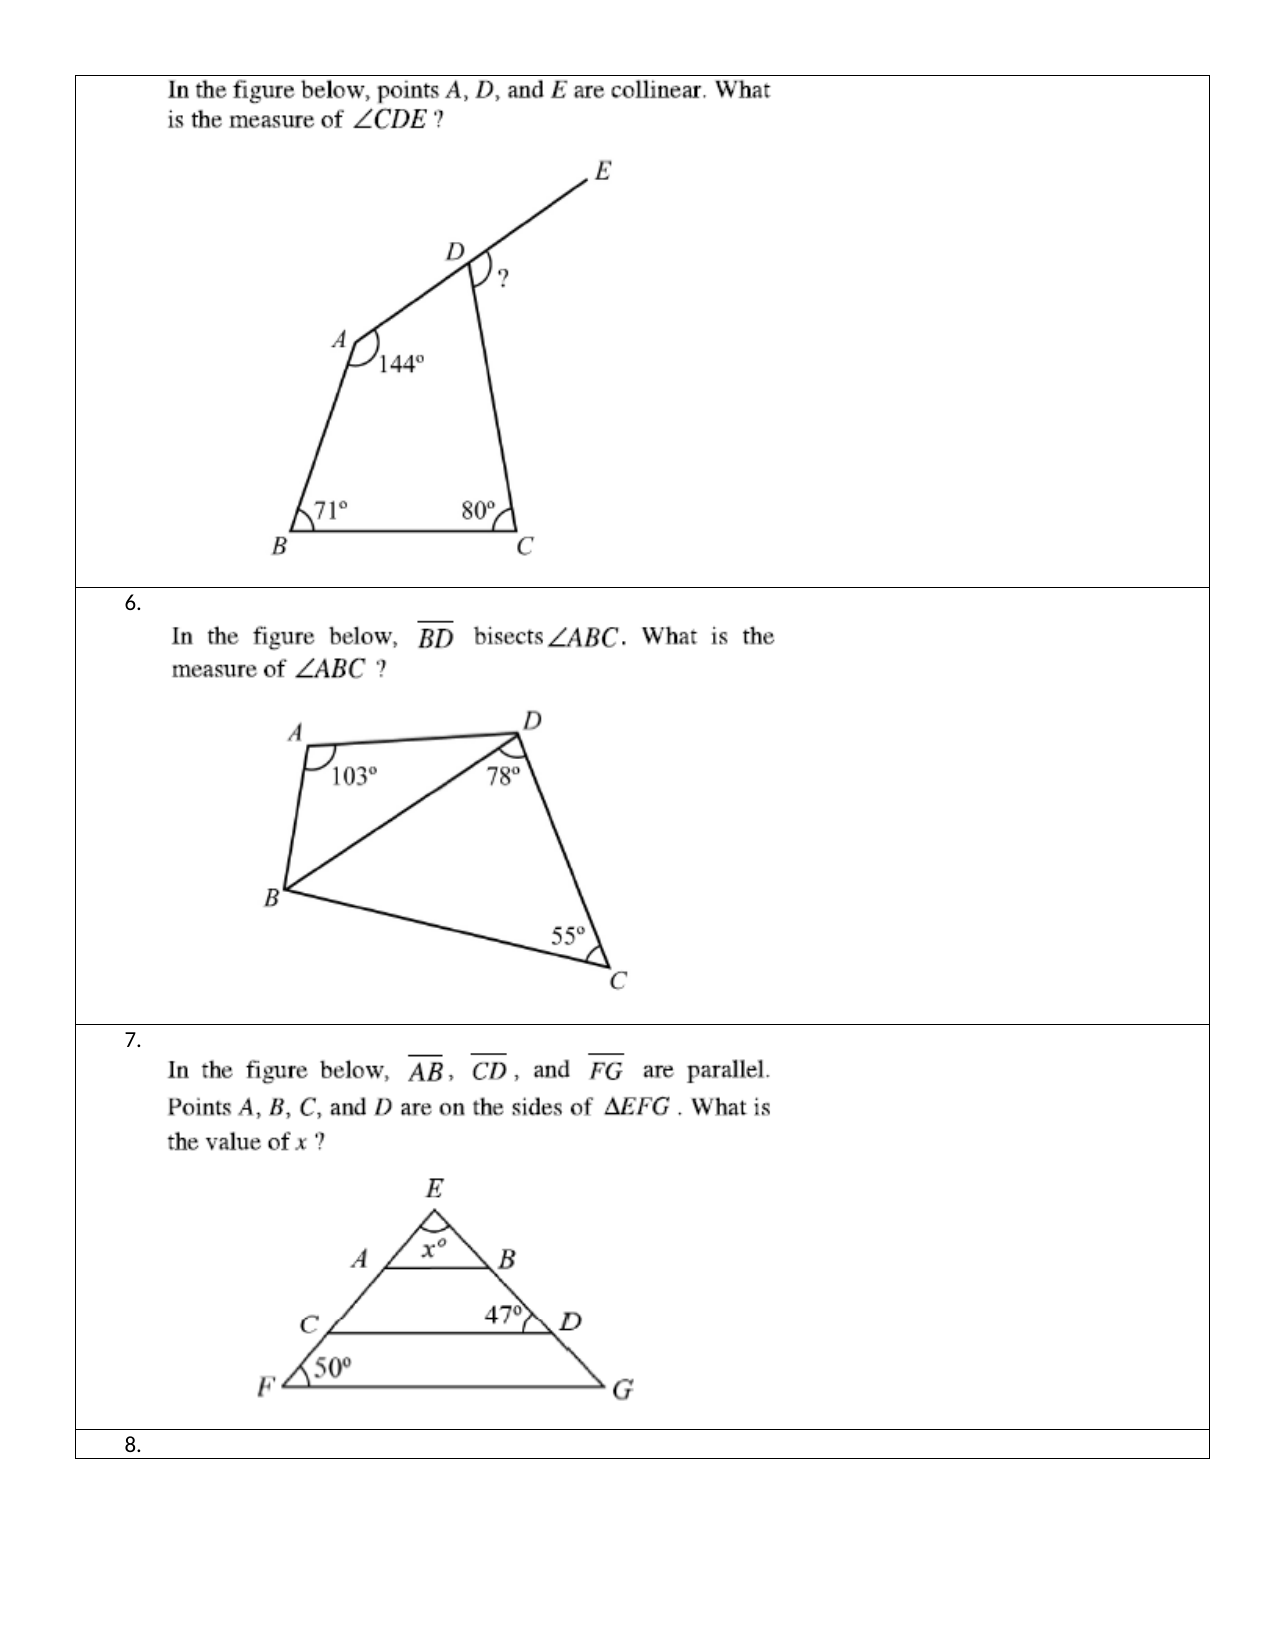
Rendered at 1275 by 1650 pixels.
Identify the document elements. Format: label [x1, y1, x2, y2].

table_cell [76, 1025, 1209, 1429]
table_cell [76, 588, 1209, 1024]
table_cell [76, 1430, 1209, 1458]
picture [161, 1052, 781, 1402]
table_cell [76, 76, 1209, 587]
picture [161, 616, 784, 996]
picture [161, 76, 779, 559]
